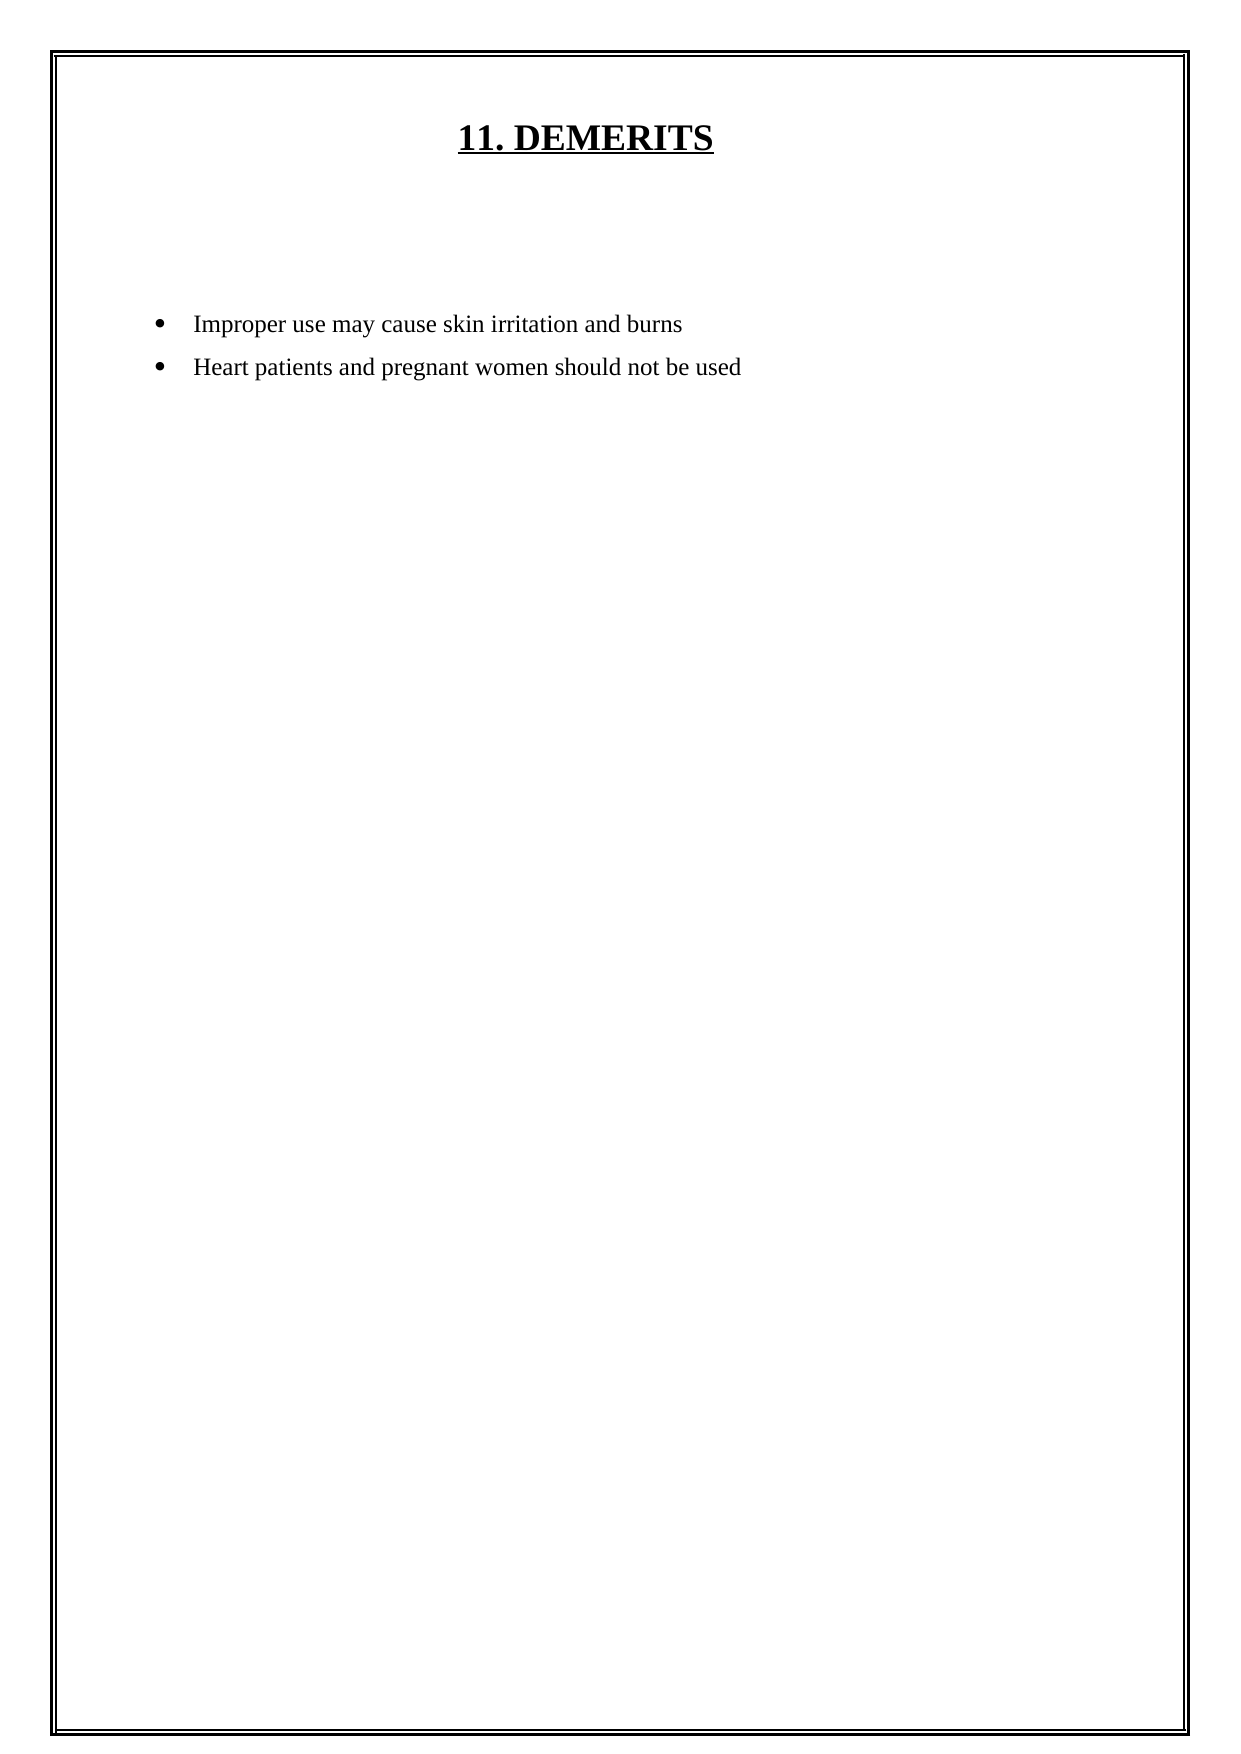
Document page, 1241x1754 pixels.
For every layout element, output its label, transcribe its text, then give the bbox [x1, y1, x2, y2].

text 11. DEMERITS [118, 115, 1053, 158]
list Heart patients and pregnant women should not be used [156, 352, 1053, 381]
list Improper use may cause skin irritation and burns [156, 309, 1053, 338]
